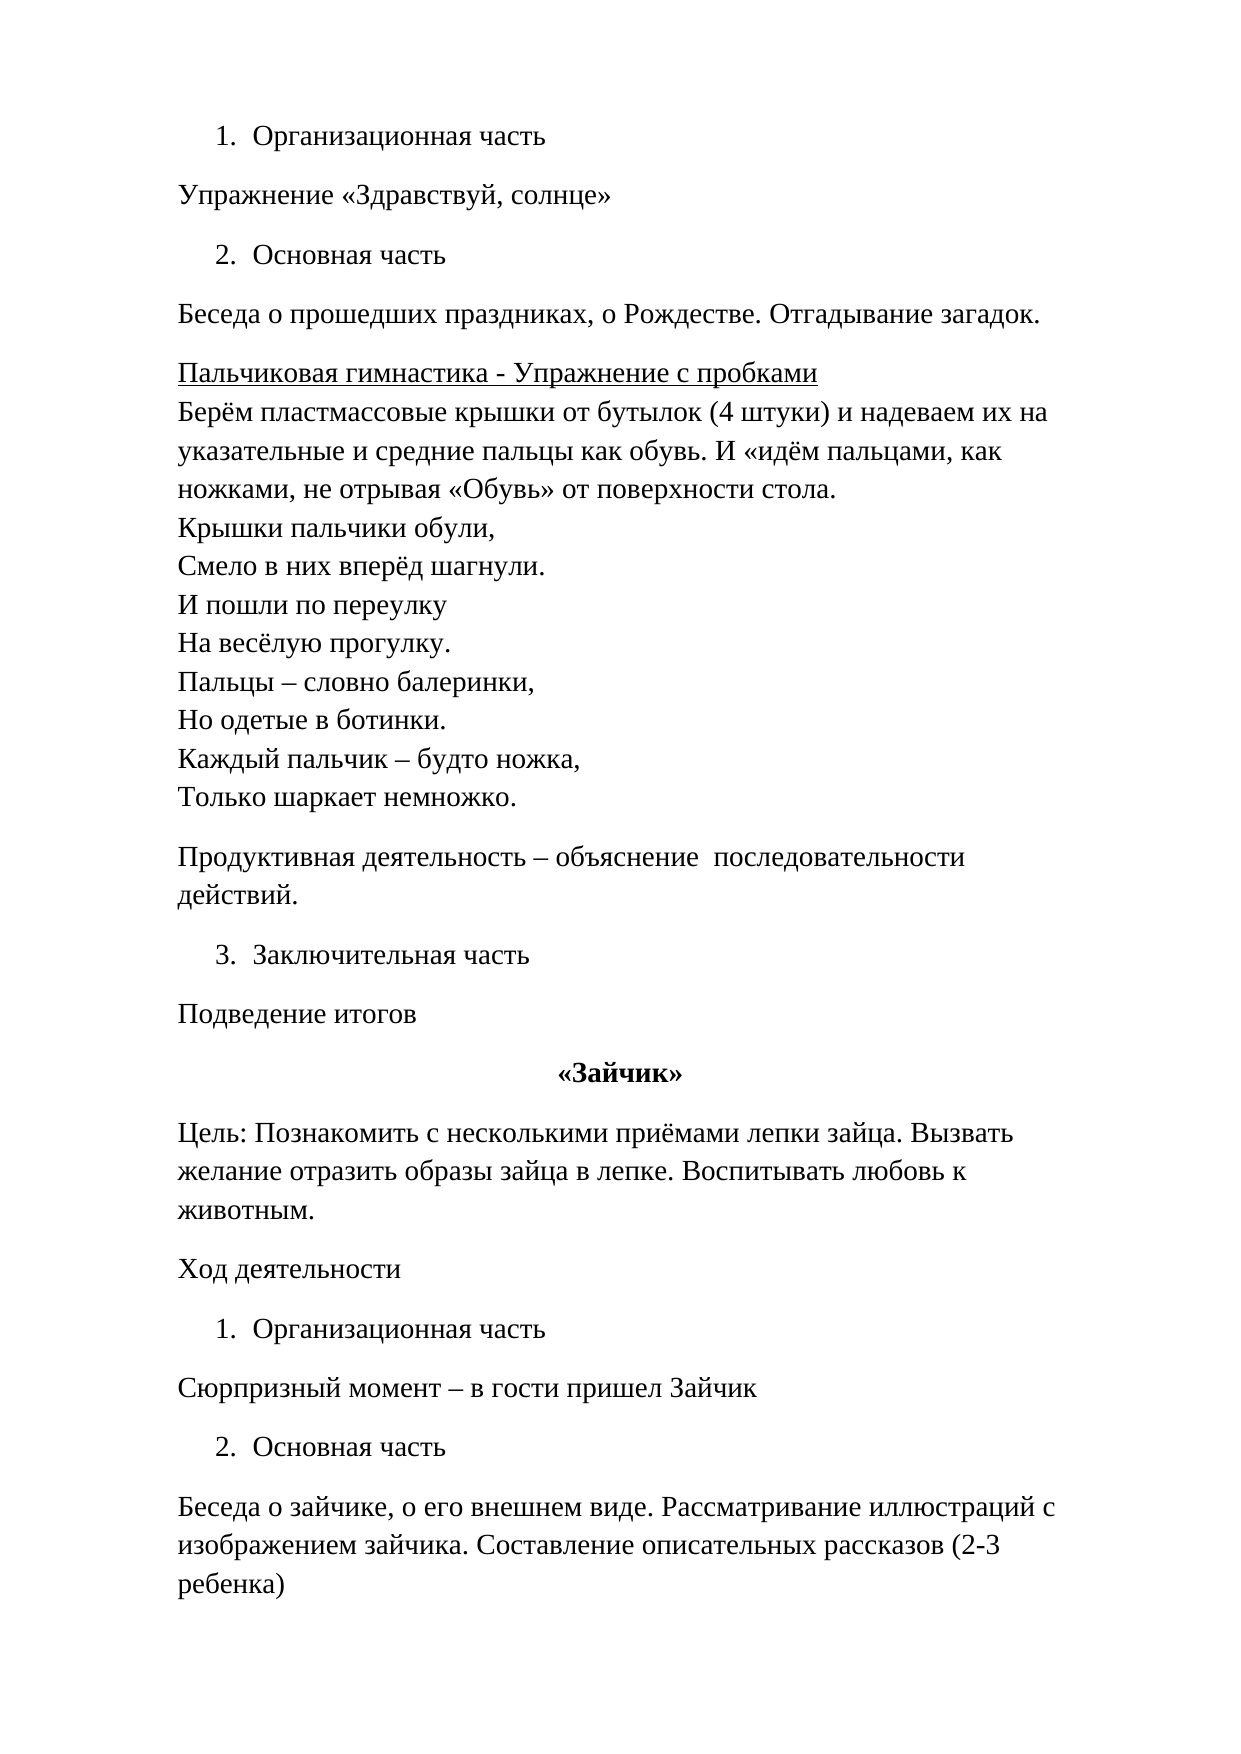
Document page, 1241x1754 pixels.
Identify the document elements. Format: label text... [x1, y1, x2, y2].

text Берём пластмассовые крышки от бутылок (4 штуки) и надеваем их на указательные и средние пальцы как обувь. И «идём пальцами, как ножками, не отрывая «Обувь» от поверхности стола. [177, 394, 1063, 505]
list Организационная часть [215, 1311, 1063, 1344]
text Крышки пальчики обули, [177, 510, 1063, 543]
text «Зайчик» [177, 1056, 1063, 1089]
text Сюрпризный момент – в гости пришел Зайчик [177, 1370, 1063, 1404]
text Ход деятельности [177, 1251, 1063, 1285]
list Заключительная часть [215, 937, 1063, 970]
list Основная часть [215, 237, 1063, 270]
text Смело в них вперёд шагнули. [177, 548, 1063, 582]
text Подведение итогов [177, 996, 1063, 1030]
list Организационная часть [215, 118, 1063, 152]
text Беседа о прошедших праздниках, о Рождестве. Отгадывание загадок. [177, 296, 1063, 330]
text Упражнение «Здравствуй, солнце» [177, 177, 1063, 211]
list Основная часть [215, 1429, 1063, 1463]
text Цель: Познакомить с несколькими приёмами лепки зайца. Вызвать желание отразить образы зайца в лепке. Воспитывать любовь к животным. [177, 1115, 1063, 1226]
text Продуктивная деятельность – объяснение последовательности действий. [177, 839, 1063, 911]
text Пальчиковая гимнастика - Упражнение с пробками [177, 356, 1063, 389]
text Каждый пальчик – будто ножка, [177, 741, 1063, 774]
text На весёлую прогулку. [177, 625, 1063, 659]
text Пальцы – словно балеринки, [177, 664, 1063, 697]
text Только шаркает немножко. [177, 779, 1063, 813]
text Но одетые в ботинки. [177, 702, 1063, 736]
text И пошли по переулку [177, 587, 1063, 620]
text Беседа о зайчике, о его внешнем виде. Рассматривание иллюстраций с изображением зайчика. Составление описательных рассказов (2-3 ребенка) [177, 1489, 1063, 1599]
